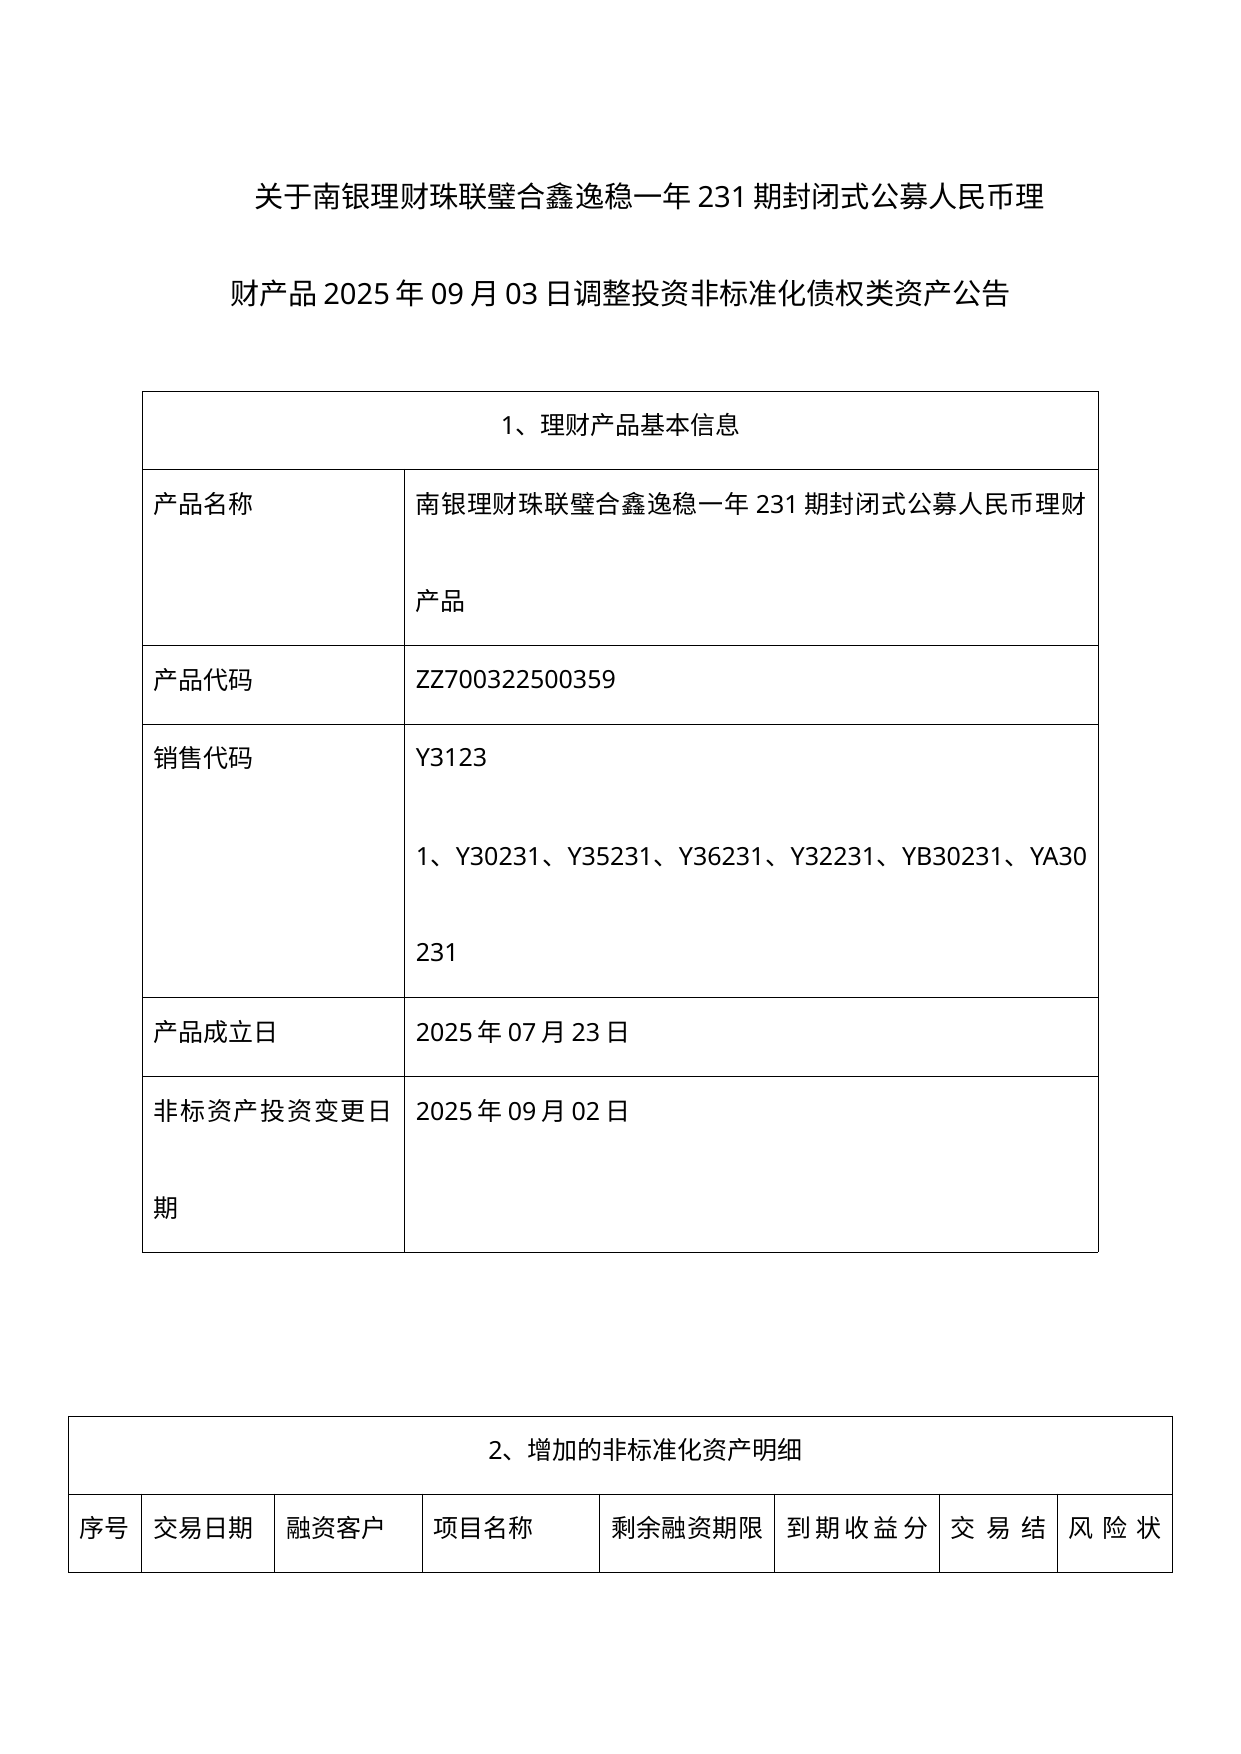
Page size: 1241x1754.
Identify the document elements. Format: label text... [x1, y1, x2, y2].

table_cell 项目名称 [423, 1495, 599, 1572]
table_cell 2025年07月23日 [405, 998, 1098, 1076]
table_cell 交易日期 [142, 1495, 274, 1572]
table_cell 融资客户 [275, 1495, 422, 1572]
table_cell 剩余融资期限（天） [600, 1495, 774, 1572]
table_cell 销售代码 [143, 725, 404, 997]
table_cell 风险状况 [1058, 1495, 1172, 1572]
table_cell Y31231、Y30231、Y35231、Y36231、Y32231、YB30231、YA30231 [405, 725, 1098, 997]
table_cell 产品成立日 [143, 998, 404, 1076]
table_cell 南银理财珠联璧合鑫逸稳一年231期封闭式公募人民币理财产品 [405, 470, 1098, 645]
table_cell 2025年09月02日 [405, 1077, 1098, 1252]
table_cell ZZ700322500359 [405, 646, 1098, 723]
table_header 1、理财产品基本信息 [143, 392, 1098, 469]
table_cell 非标资产投资变更日期 [143, 1077, 404, 1252]
table_cell 产品名称 [143, 470, 404, 645]
table_cell 序号 [69, 1495, 141, 1572]
table_header 2、增加的非标准化资产明细 [69, 1417, 1172, 1493]
table_cell 到期收益分配 [775, 1495, 939, 1572]
text 关于南银理财珠联璧合鑫逸稳一年231期封闭式公募人民币理财产品2025年09月03日调整投资非标准化债权类资产公告 [187, 162, 1053, 324]
table_cell 产品代码 [143, 646, 404, 723]
table_cell 交易结构 [940, 1495, 1057, 1572]
